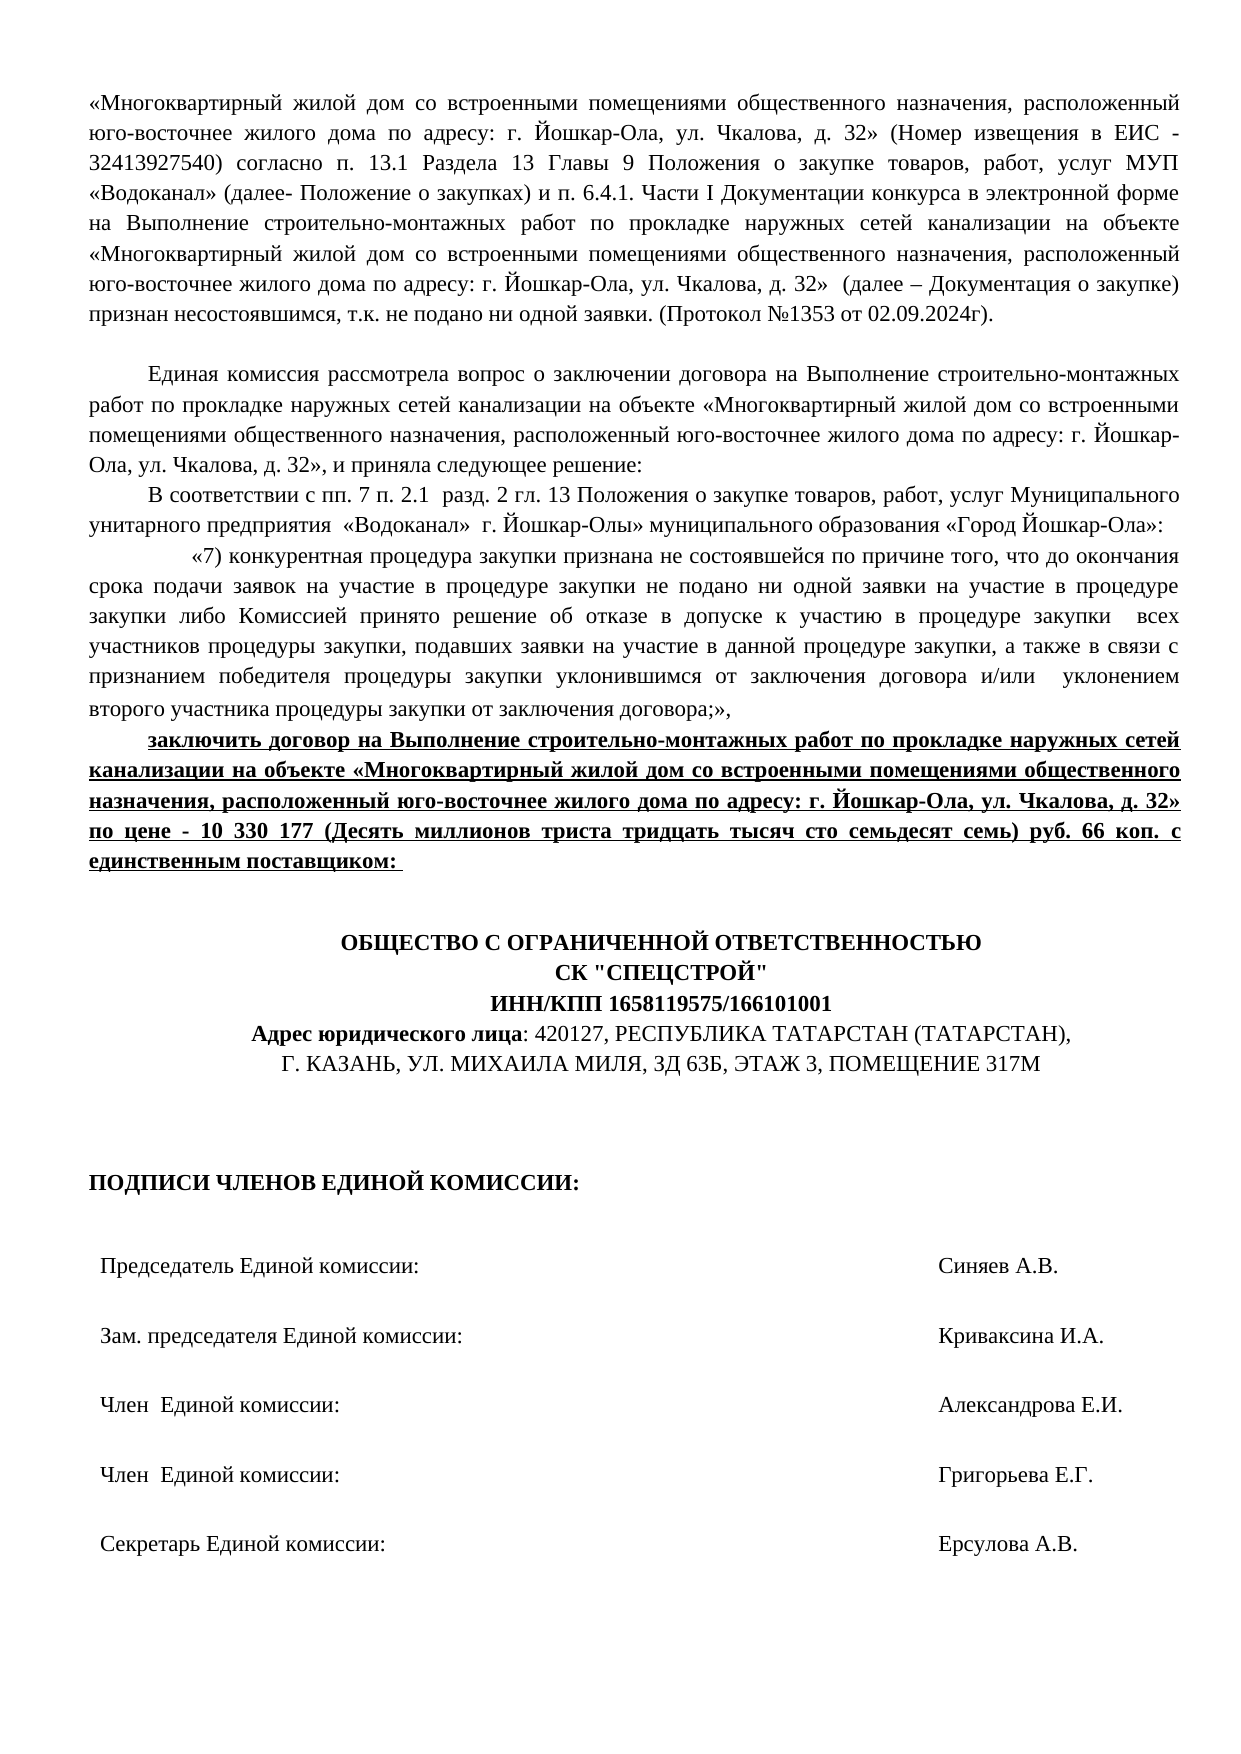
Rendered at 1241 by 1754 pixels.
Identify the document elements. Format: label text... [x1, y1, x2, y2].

text заключить договор на Выполнение строительно-монтажных работ по прокладке наружных сетей канализации на объекте «Многоквартирный жилой дом со встроенными помещениями общественного назначения, расположенный юго-восточнее жилого дома по адресу: г. Йошкар-Ола, ул. Чкалова, д. 32» по цене - 10 330 177 (Десять миллионов триста тридцать тысяч сто семьдесят семь) руб. 66 коп. с единственным поставщиком: [89, 726, 1181, 779]
table_cell Криваксина И.А. [927, 1322, 1174, 1391]
text В соответствии с пп. 7 п. 2.1 разд. 2 гл. 13 Положения о закупке товаров, работ, услуг Муниципального унитарного предприятия «Водоканал» г. Йошкар-Олы» муниципального образования «Город Йошкар-Ола»: [89, 481, 1181, 538]
text Адрес юридического лица: 420127, РЕСПУБЛИКА ТАТАРСТАН (ТАТАРСТАН), [133, 1020, 1189, 1046]
text «7) конкурентная процедура закупки признана не состоявшейся по причине того, что до окончания срока подачи заявок на участие в процедуре закупки не подано ни одной заявки на участие в процедуре закупки либо Комиссией принято решение об отказе в допуске к участию в процедуре закупки всех участников процедуры закупки, подавших заявки на участие в данной процедуре закупки, а также в связи с признанием победителя процедуры закупки уклонившимся от заключения договора и/или уклонением второго участника процедуры закупки от заключения договора;», [89, 542, 1181, 722]
text заключить договор на Выполнение строительно-монтажных работ по прокладке наружных сетей канализации на объекте «Многоквартирный жилой дом со встроенными помещениями общественного назначения, расположенный юго-восточнее жилого дома по адресу: г. Йошкар-Ола, ул. Чкалова, д. 32» по цене - 10 330 177 (Десять миллионов триста тридцать тысяч сто семьдесят семь) руб. 66 коп. с единственным поставщиком: [89, 811, 1181, 840]
table_header Синяев А.В. [927, 1253, 1174, 1322]
text заключить договор на Выполнение строительно-монтажных работ по прокладке наружных сетей канализации на объекте «Многоквартирный жилой дом со встроенными помещениями общественного назначения, расположенный юго-восточнее жилого дома по адресу: г. Йошкар-Ола, ул. Чкалова, д. 32» по цене - 10 330 177 (Десять миллионов триста тридцать тысяч сто семьдесят семь) руб. 66 коп. с единственным поставщиком: [89, 781, 1181, 810]
text ОБЩЕСТВО С ОГРАНИЧЕННОЙ ОТВЕТСТВЕННОСТЬЮ [133, 929, 1189, 956]
table_cell Григорьева Е.Г. [927, 1461, 1174, 1530]
text Г. КАЗАНЬ, УЛ. МИХАИЛА МИЛЯ, ЗД 63Б, ЭТАЖ 3, ПОМЕЩЕНИЕ 317М [133, 1050, 1189, 1076]
table_header Председатель Единой комиссии: [89, 1253, 927, 1322]
table_cell Зам. председателя Единой комиссии: [89, 1322, 927, 1391]
table_cell Член Единой комиссии: [89, 1391, 927, 1461]
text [89, 89, 1181, 326]
text Единая комиссия рассмотрела вопрос о заключении договора на Выполнение строительно-монтажных работ по прокладке наружных сетей канализации на объекте «Многоквартирный жилой дом со встроенными помещениями общественного назначения, расположенный юго-восточнее жилого дома по адресу: г. Йошкар-Ола, ул. Чкалова, д. 32», и приняла следующее решение: [89, 361, 1181, 477]
text заключить договор на Выполнение строительно-монтажных работ по прокладке наружных сетей канализации на объекте «Многоквартирный жилой дом со встроенными помещениями общественного назначения, расположенный юго-восточнее жилого дома по адресу: г. Йошкар-Ола, ул. Чкалова, д. 32» по цене - 10 330 177 (Десять миллионов триста тридцать тысяч сто семьдесят семь) руб. 66 коп. с единственным поставщиком: [89, 841, 1181, 873]
text ИНН/КПП 1658119575/166101001 [133, 989, 1189, 1016]
text СК "СПЕЦСТРОЙ" [133, 959, 1189, 986]
table_cell Ерсулова А.В. [927, 1530, 1174, 1600]
table_cell Член Единой комиссии: [89, 1461, 927, 1530]
table_cell Александрова Е.И. [927, 1391, 1174, 1461]
table_cell Секретарь Единой комиссии: [89, 1530, 927, 1600]
